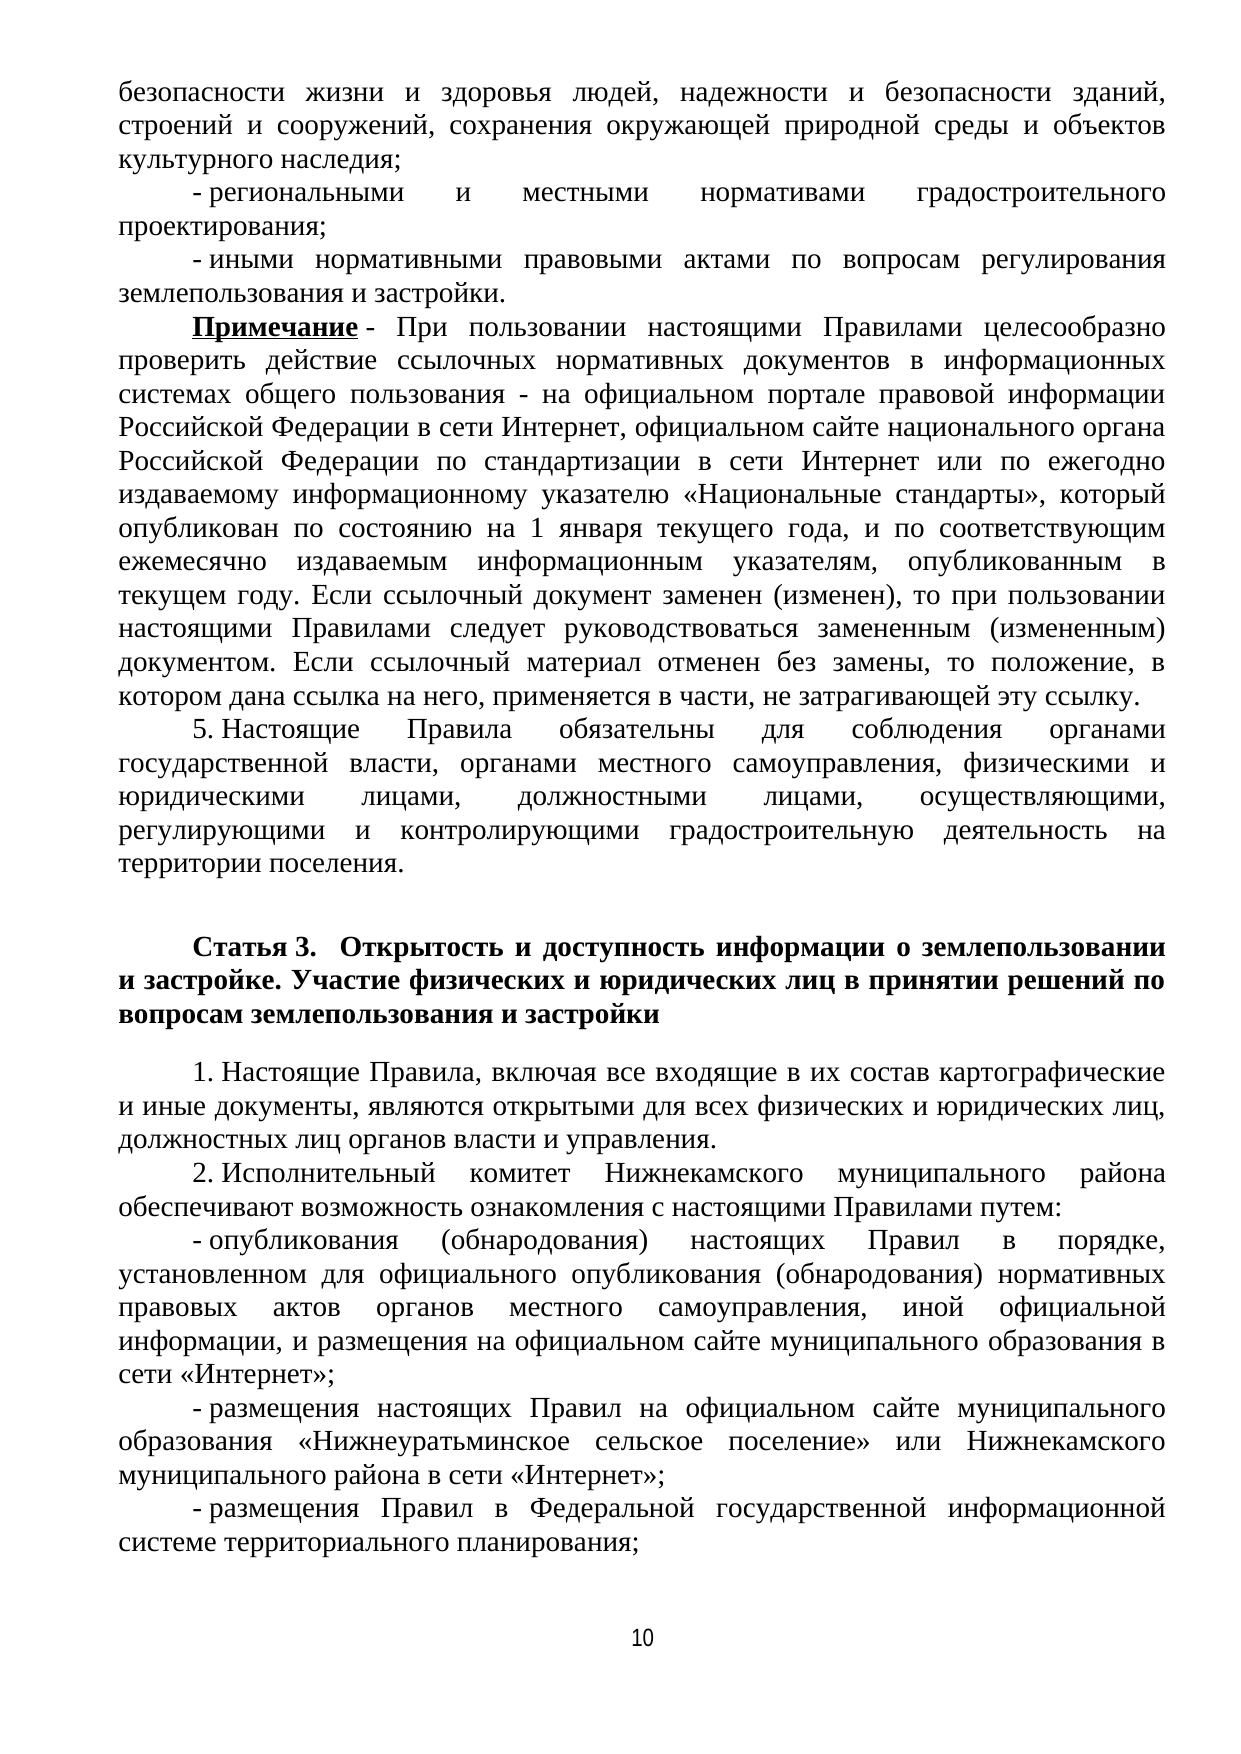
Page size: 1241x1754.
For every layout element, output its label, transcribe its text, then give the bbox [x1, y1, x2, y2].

text 1. Настоящие Правила, включая все входящие в их состав картографические и иные документы, являются открытыми для всех физических и юридических лиц, должностных лиц органов власти и управления. [118, 1054, 1167, 1155]
text Примечание - При пользовании настоящими Правилами целесообразно проверить действие ссылочных нормативных документов в информационных системах общего пользования - на официальном портале правовой информации Российской Федерации в сети Интернет, официальном сайте национального органа Российской Федерации по стандартизации в сети Интернет или по ежегодно издаваемому информационному указателю «Национальные стандарты», который опубликован по состоянию на 1 января текущего года, и по соответствующим ежемесячно издаваемым информационным указателям, опубликованным в текущем году. Если ссылочный документ заменен (изменен), то при пользовании настоящими Правилами следует руководствоваться замененным (измененным) документом. Если ссылочный материал отменен без замены, то положение, в котором дана ссылка на него, применяется в части, не затрагивающей эту ссылку. [118, 309, 1167, 711]
text - размещения настоящих Правил на официальном сайте муниципального образования «Нижнеуратьминское сельское поселение» или Нижнекамского муниципального района в сети «Интернет»; [118, 1390, 1167, 1491]
text - иными нормативными правовыми актами по вопросам регулирования землепользования и застройки. [118, 242, 1167, 309]
text - опубликования (обнародования) настоящих Правил в порядке, установленном для официального опубликования (обнародования) нормативных правовых актов органов местного самоуправления, иной официальной информации, и размещения на официальном сайте муниципального образования в сети «Интернет»; [118, 1222, 1167, 1390]
text 5. Настоящие Правила обязательны для соблюдения органами государственной власти, органами местного самоуправления, физическими и юридическими лицами, должностными лицами, осуществляющими, регулирующими и контролирующими градостроительную деятельность на территории поселения. [118, 711, 1167, 879]
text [118, 74, 1167, 174]
text Статья 3. Открытость и доступность информации о землепользовании и застройке. Участие физических и юридических лиц в принятии решений по вопросам землепользования и застройки [118, 929, 1167, 1029]
text 2. Исполнительный комитет Нижнекамского муниципального района обеспечивают возможность ознакомления с настоящими Правилами путем: [118, 1155, 1167, 1222]
text - размещения Правил в Федеральной государственной информационной системе территориального планирования; [118, 1491, 1167, 1558]
text - региональными и местными нормативами градостроительного проектирования; [118, 174, 1167, 242]
